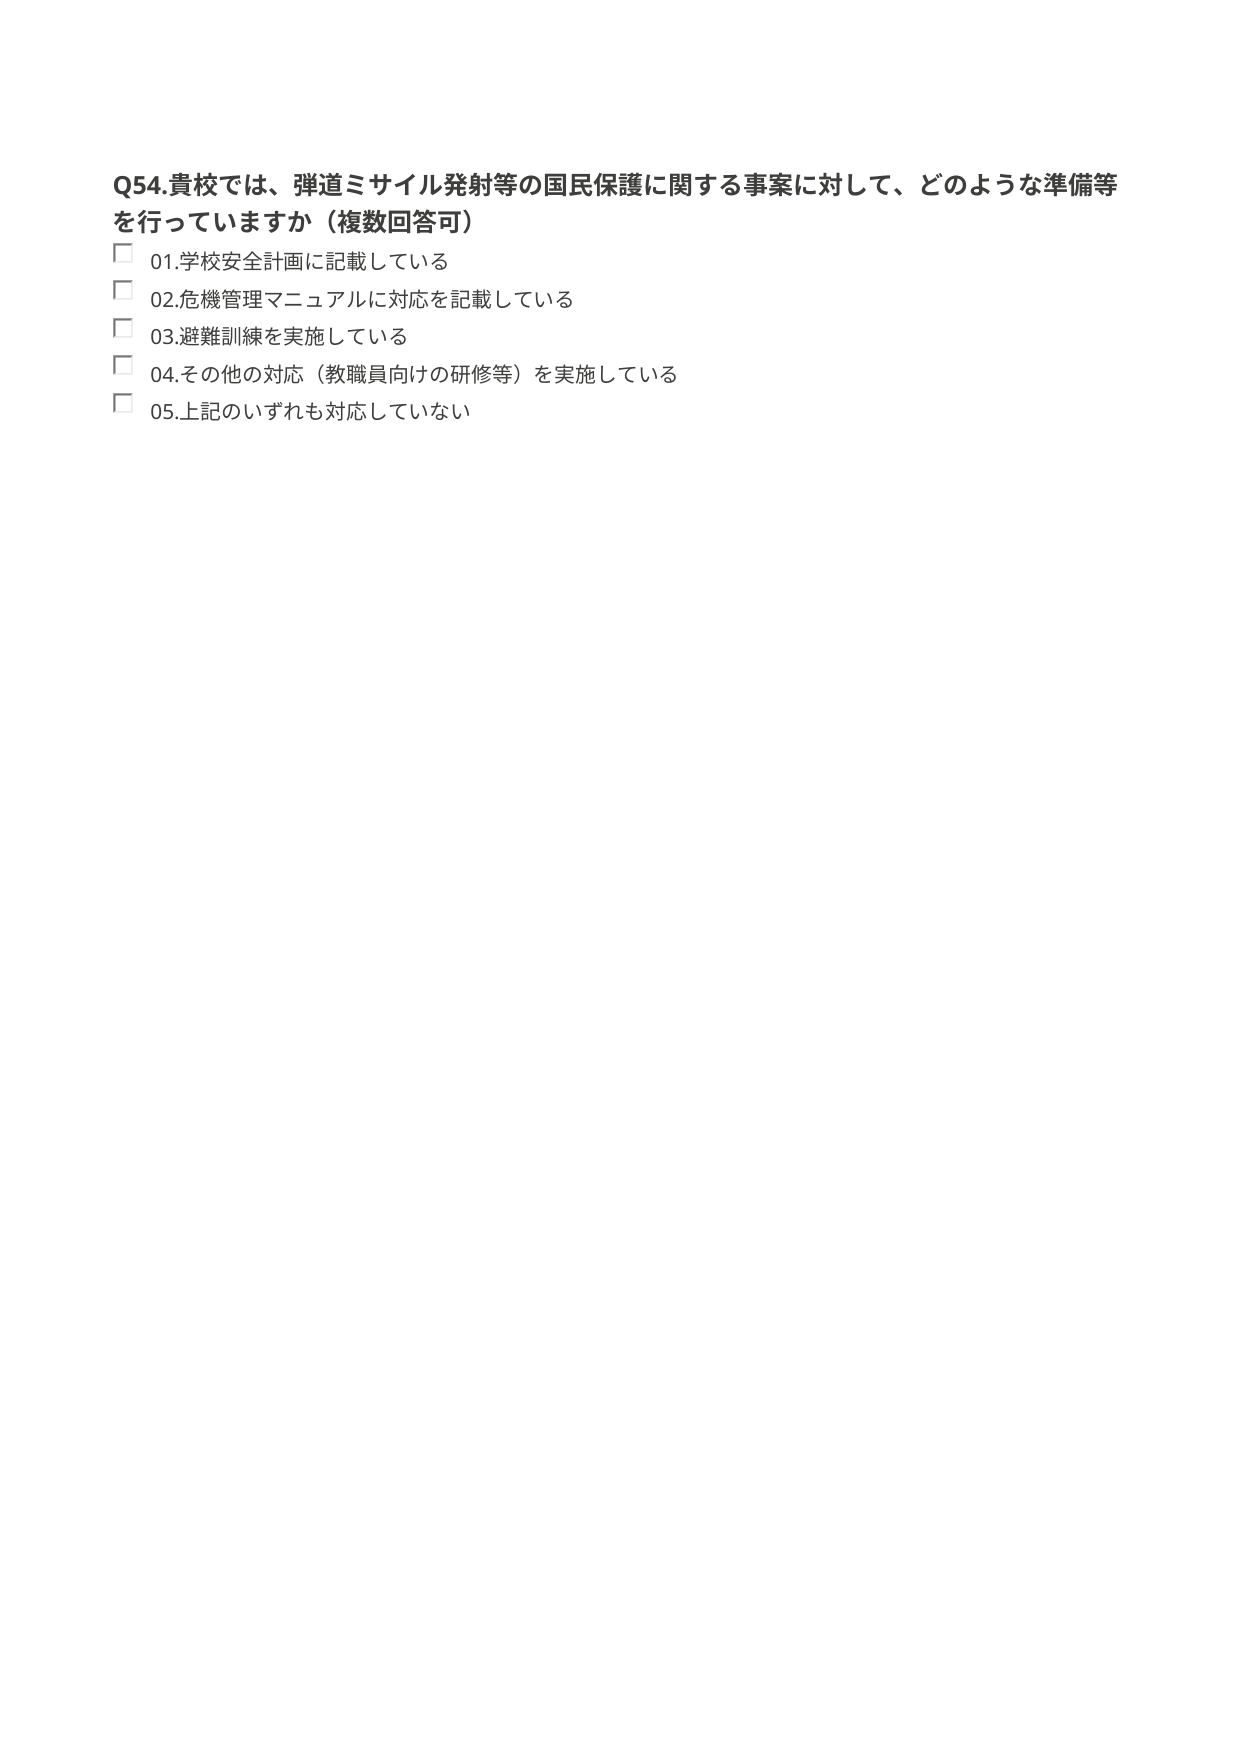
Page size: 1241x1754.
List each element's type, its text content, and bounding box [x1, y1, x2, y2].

text 01.学校安全計画に記載している [112, 239, 1128, 277]
text 04.その他の対応（教職員向けの研修等）を実施している [112, 352, 1128, 389]
text Q54.貴校では、弾道ミサイル発射等の国民保護に関する事案に対して、どのような準備等を行っていますか（複数回答可） [112, 164, 1128, 239]
text 05.上記のいずれも対応していない [112, 389, 1128, 427]
text 03.避難訓練を実施している [112, 314, 1128, 352]
text 02.危機管理マニュアルに対応を記載している [112, 277, 1128, 314]
